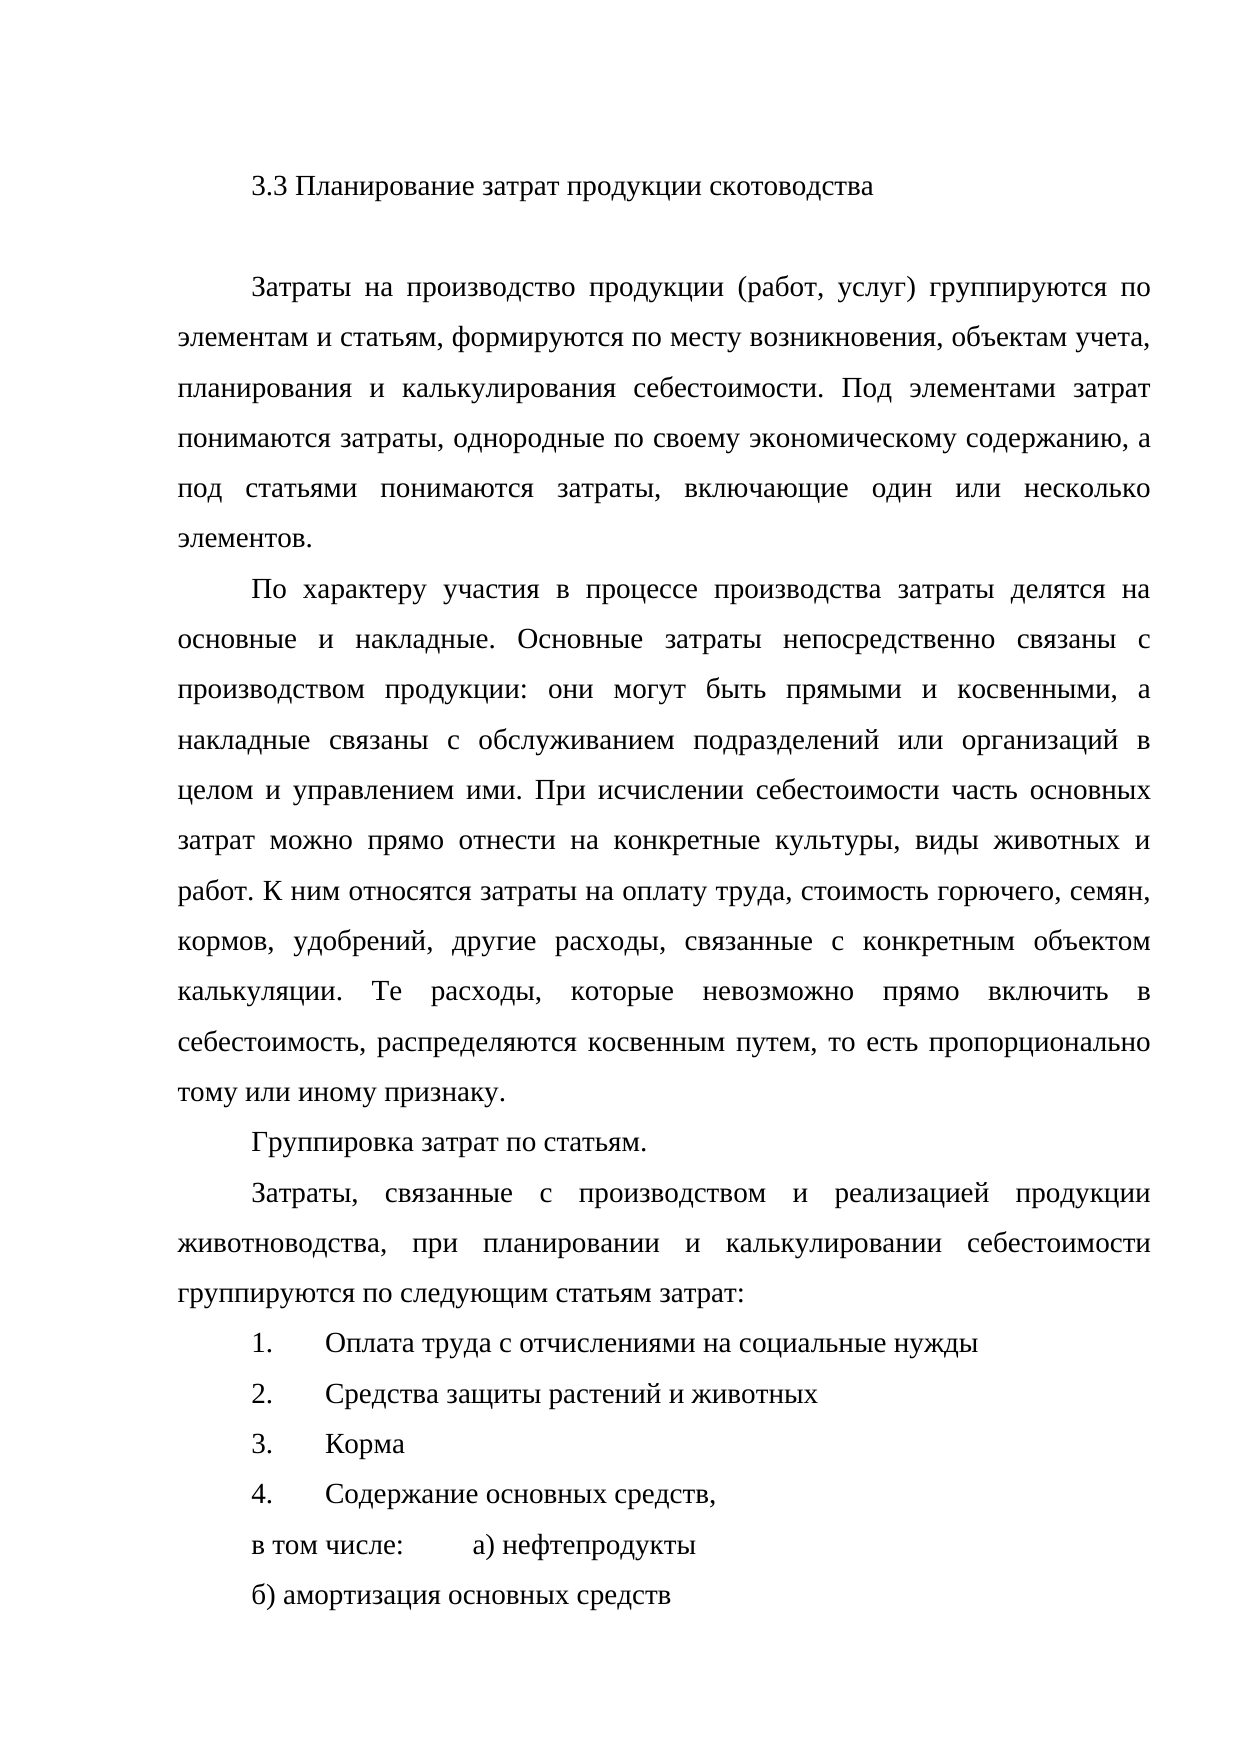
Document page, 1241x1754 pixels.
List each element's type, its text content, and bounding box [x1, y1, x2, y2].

text Затраты, связанные с производством и реализацией продукции животноводства, при планировании и калькулировании себестоимости группируются по следующим статьям затрат: [177, 1175, 1152, 1309]
text Группировка затрат по статьям. [177, 1124, 1152, 1158]
text По характеру участия в процессе производства затраты делятся на основные и накладные. Основные затраты непосредственно связаны с производством продукции: они могут быть прямыми и косвенными, а накладные связаны с обслуживанием подразделений или организаций в целом и управлением ими. При исчислении себестоимости часть основных затрат можно прямо отнести на конкретные культуры, виды животных и работ. К ним относятся затраты на оплату труда, стоимость горючего, семян, кормов, удобрений, другие расходы, связанные с конкретным объектом калькуляции. Те расходы, которые невозможно прямо включить в себестоимость, распределяются косвенным путем, то есть пропорционально тому или иному признаку. [177, 571, 1152, 1108]
list Содержание основных средств, [177, 1477, 1152, 1510]
text Затраты на производство продукции (работ, услуг) группируются по элементам и статьям, формируются по месту возникновения, объектам учета, планирования и калькулирования себестоимости. Под элементами затрат понимаются затраты, однородные по своему экономическому содержанию, а под статьями понимаются затраты, включающие один или несколько элементов. [177, 269, 1152, 554]
text в том числе: а) нефтепродукты [177, 1527, 1152, 1560]
list Оплата труда с отчислениями на социальные нужды [177, 1326, 1152, 1359]
list Средства защиты растений и животных [177, 1376, 1152, 1409]
subtitle 3.3 Планирование затрат продукции скотоводства [177, 168, 1152, 202]
text б) амортизация основных средств [177, 1577, 1152, 1611]
list Корма [177, 1426, 1152, 1460]
